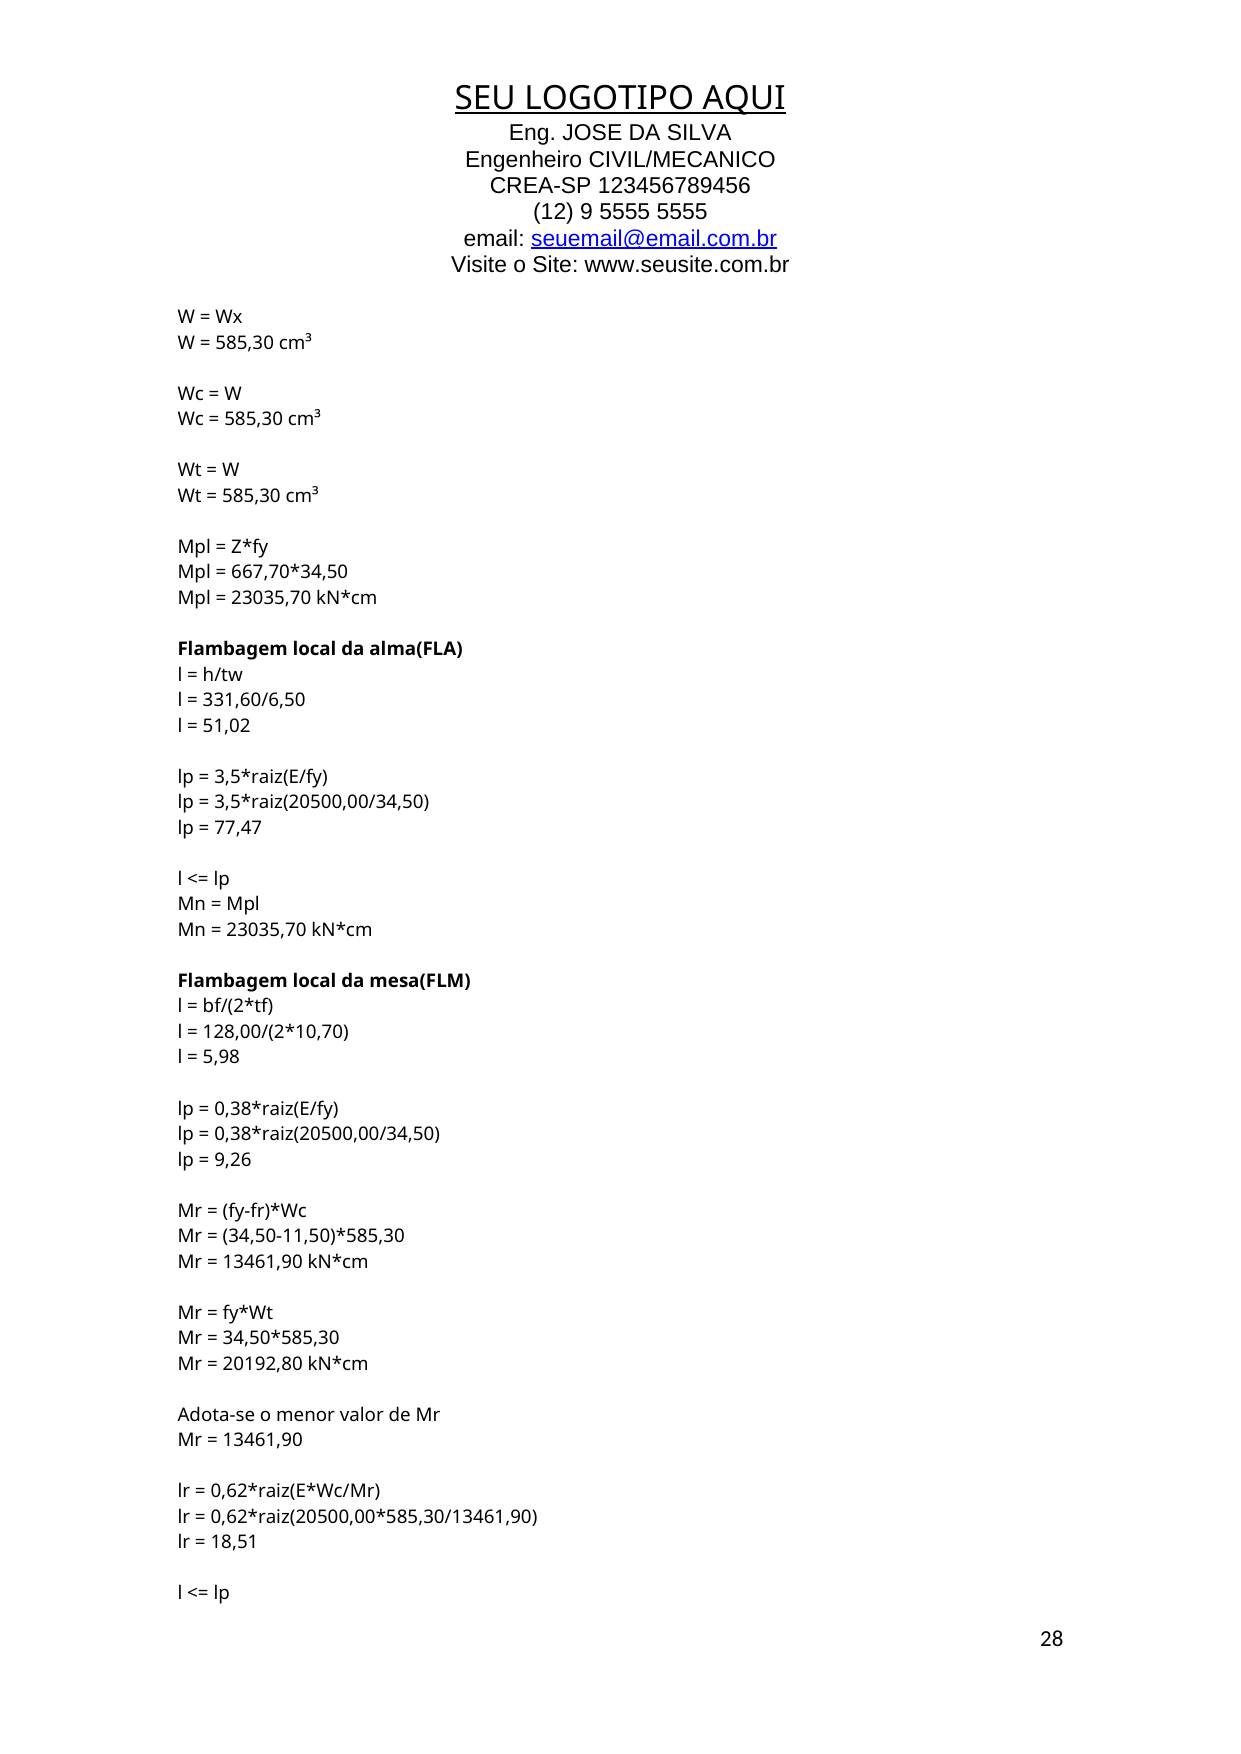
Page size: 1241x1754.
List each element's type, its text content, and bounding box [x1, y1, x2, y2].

text Adota-se o menor valor de Mr [177, 1401, 1063, 1427]
text Mr = fy*Wt [177, 1299, 1063, 1324]
text Mn = Mpl [177, 891, 1063, 916]
text Wc = 585,30 cm³ [177, 406, 1063, 431]
text l = bf/(2*tf) [177, 993, 1063, 1018]
text l = 331,60/6,50 [177, 686, 1063, 712]
text Wt = 585,30 cm³ [177, 482, 1063, 508]
text Mr = 34,50*585,30 [177, 1324, 1063, 1350]
text Wt = W [177, 457, 1063, 482]
text l = 5,98 [177, 1044, 1063, 1069]
text lr = 18,51 [177, 1529, 1063, 1554]
text lr = 0,62*raiz(E*Wc/Mr) [177, 1478, 1063, 1503]
text Mr = 13461,90 [177, 1427, 1063, 1452]
text Mr = 13461,90 kN*cm [177, 1248, 1063, 1273]
text W = 585,30 cm³ [177, 329, 1063, 355]
text lp = 3,5*raiz(20500,00/34,50) [177, 788, 1063, 814]
text lr = 0,62*raiz(20500,00*585,30/13461,90) [177, 1503, 1063, 1529]
text Mpl = 23035,70 kN*cm [177, 584, 1063, 610]
text l = 128,00/(2*10,70) [177, 1018, 1063, 1044]
text l = 51,02 [177, 712, 1063, 737]
text Mr = 20192,80 kN*cm [177, 1350, 1063, 1376]
text Mr = (34,50-11,50)*585,30 [177, 1222, 1063, 1248]
text Flambagem local da mesa(FLM) [177, 967, 1063, 993]
text Mpl = Z*fy [177, 533, 1063, 559]
text l <= lp [177, 865, 1063, 891]
text W = Wx [177, 304, 1063, 329]
text l = h/tw [177, 661, 1063, 686]
text Mn = 23035,70 kN*cm [177, 916, 1063, 942]
text Mpl = 667,70*34,50 [177, 559, 1063, 584]
text lp = 3,5*raiz(E/fy) [177, 763, 1063, 788]
text Mr = (fy-fr)*Wc [177, 1197, 1063, 1222]
text lp = 0,38*raiz(20500,00/34,50) [177, 1120, 1063, 1146]
text lp = 0,38*raiz(E/fy) [177, 1095, 1063, 1120]
text l <= lp [177, 1580, 1063, 1605]
text lp = 77,47 [177, 814, 1063, 839]
text lp = 9,26 [177, 1146, 1063, 1171]
text Wc = W [177, 380, 1063, 406]
text Flambagem local da alma(FLA) [177, 635, 1063, 661]
